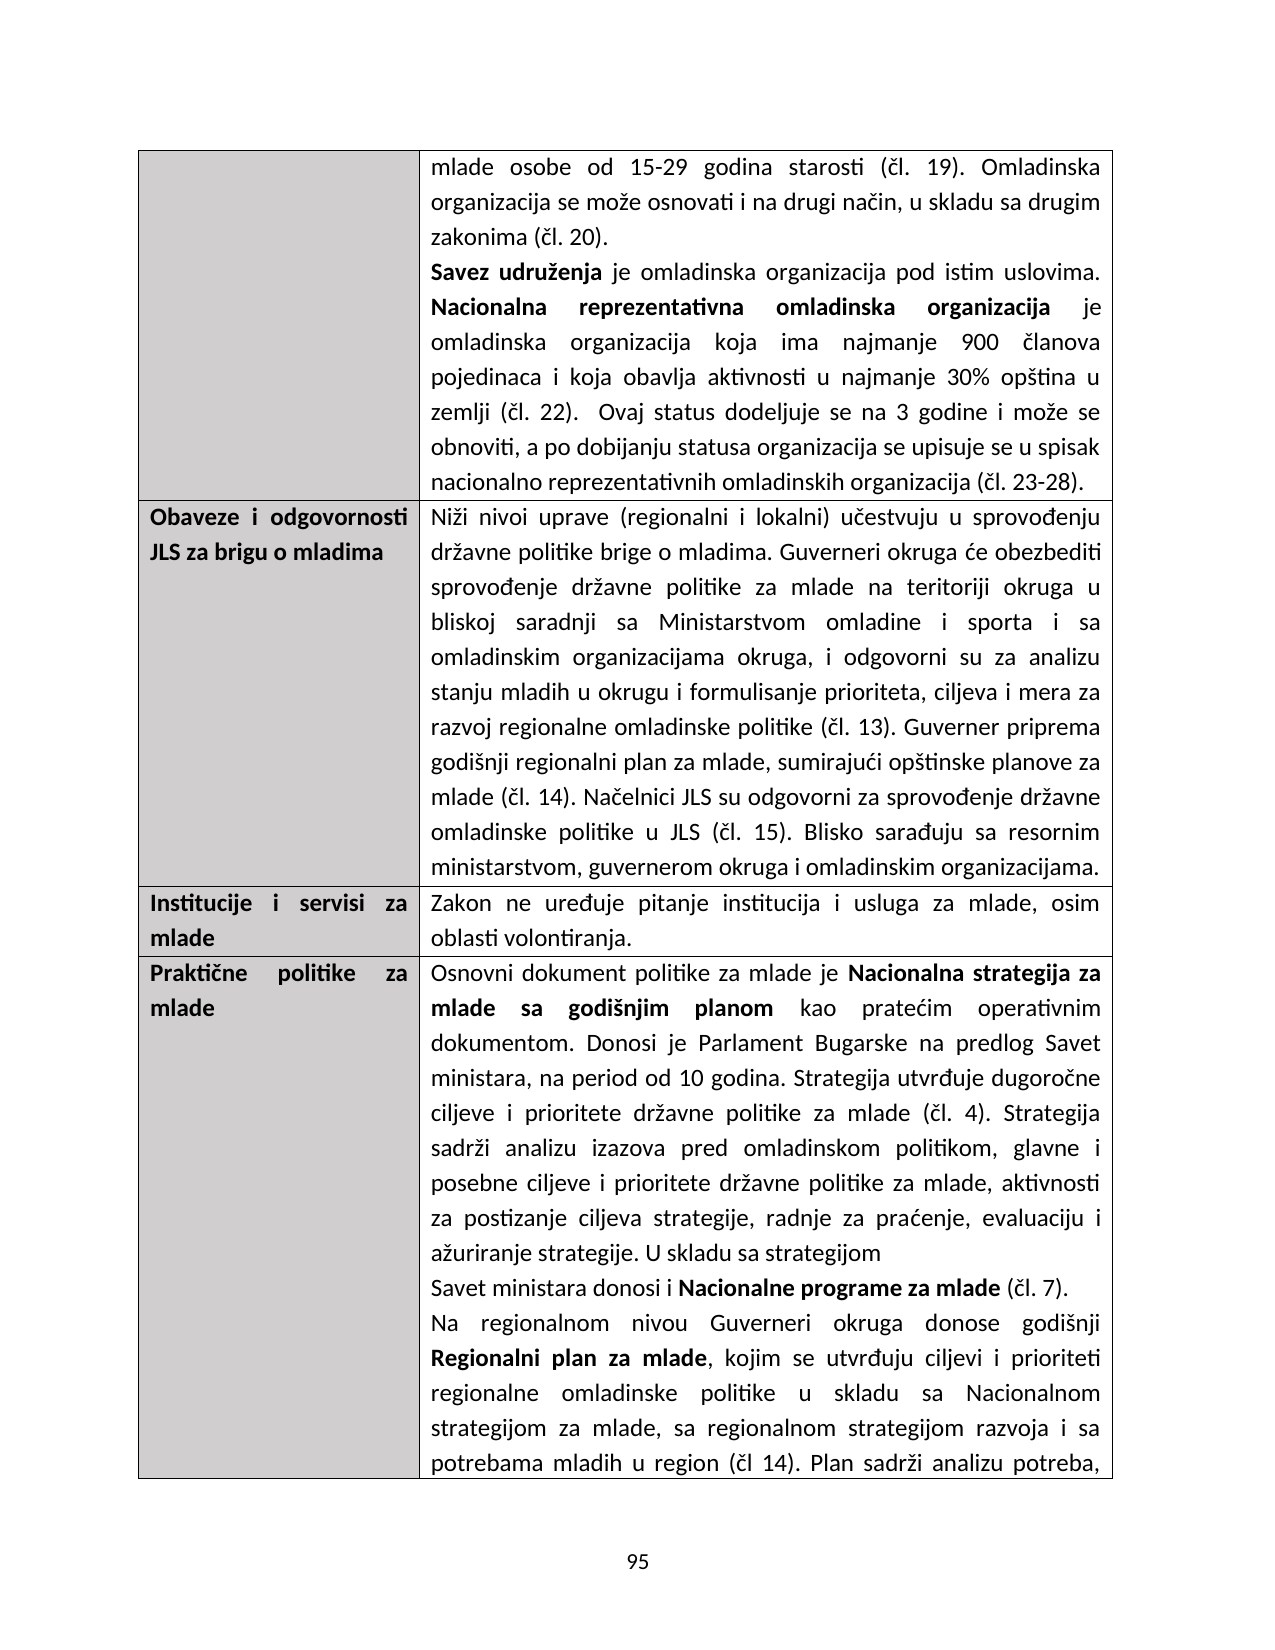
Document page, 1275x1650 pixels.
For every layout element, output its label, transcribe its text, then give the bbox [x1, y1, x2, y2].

table_cell Institucije i servisi za mlade [139, 887, 419, 956]
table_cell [420, 957, 1112, 1478]
table_cell Obaveze i odgovornosti JLS za brigu o mladima [139, 501, 419, 886]
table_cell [139, 151, 419, 500]
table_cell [139, 957, 419, 1478]
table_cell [420, 151, 1112, 500]
table_cell Niži nivoi uprave (regionalni i lokalni) učestvuju u sprovođenju državne politike brige o mladima. Guverneri okruga će obezbediti sprovođenje državne politike za mlade na teritoriji okruga u bliskoj saradnji sa Ministarstvom omladine i sporta i sa omladinskim organizacijama okruga, i odgovorni su za analizu stanju mladih u okrugu i formulisanje prioriteta, ciljeva i mera za razvoj regionalne omladinske politike (čl. 13). Guverner priprema godišnji regionalni plan za mlade, sumirajući opštinske planove za mlade (čl. 14). Načelnici JLS su odgovorni za sprovođenje državne omladinske politike u JLS (čl. 15). Blisko sarađuju sa resornim ministarstvom, guvernerom okruga i omladinskim organizacijama. [420, 501, 1112, 886]
table_cell Zakon ne uređuje pitanje institucija i usluga za mlade, osim oblasti volontiranja. [420, 887, 1112, 956]
